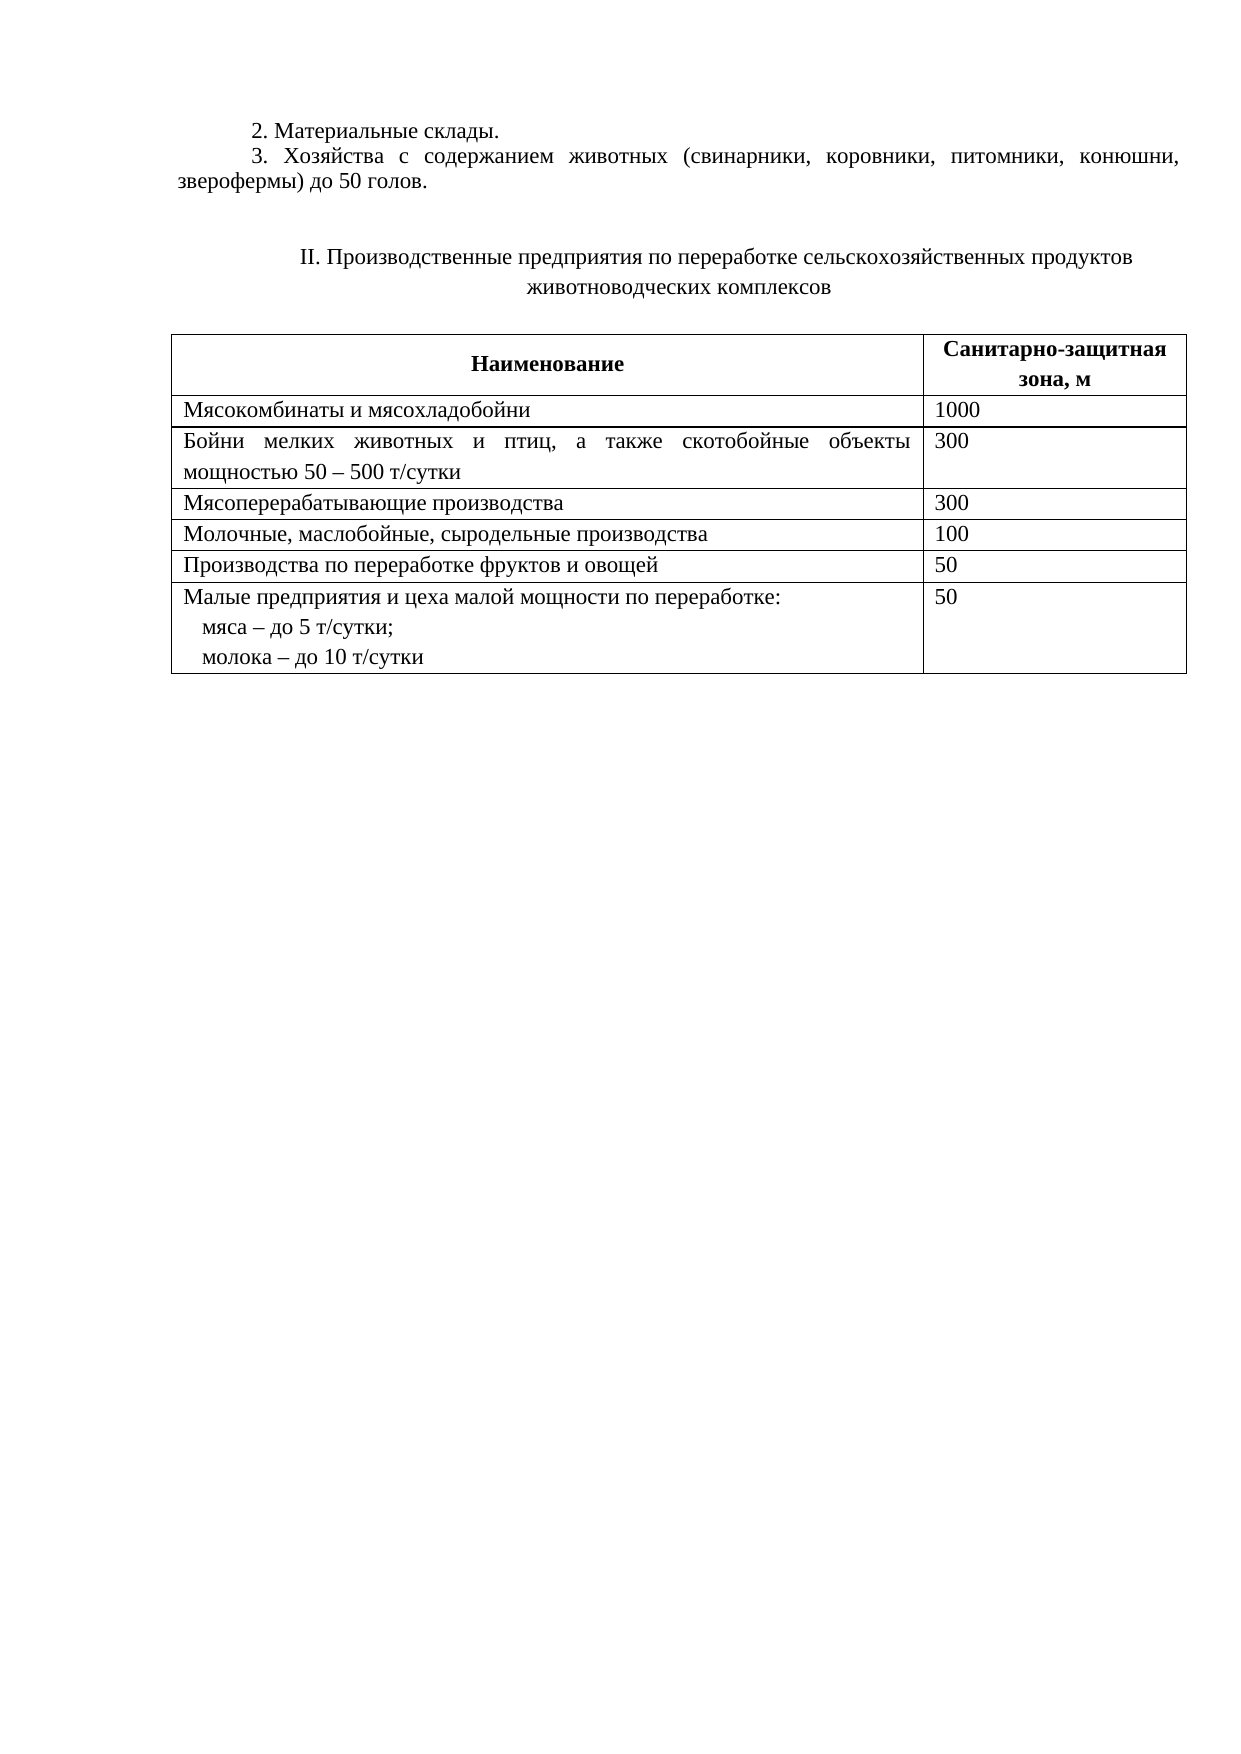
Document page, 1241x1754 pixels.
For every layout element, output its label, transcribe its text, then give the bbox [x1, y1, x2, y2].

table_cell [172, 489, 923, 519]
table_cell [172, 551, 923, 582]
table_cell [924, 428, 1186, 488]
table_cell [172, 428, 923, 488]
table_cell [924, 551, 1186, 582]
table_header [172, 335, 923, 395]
text 2. Материальные склады. [177, 118, 1181, 143]
text II. Производственные предприятия по переработке сельскохозяйственных продуктов животноводческих комплексов [177, 243, 1181, 300]
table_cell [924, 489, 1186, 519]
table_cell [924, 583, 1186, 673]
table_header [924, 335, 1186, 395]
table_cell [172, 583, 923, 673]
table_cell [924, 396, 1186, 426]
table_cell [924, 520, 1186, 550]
text 3. Хозяйства с содержанием животных (свинарники, коровники, питомники, конюшни, зверофермы) до 50 голов. [177, 143, 1181, 193]
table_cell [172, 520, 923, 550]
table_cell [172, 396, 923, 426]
